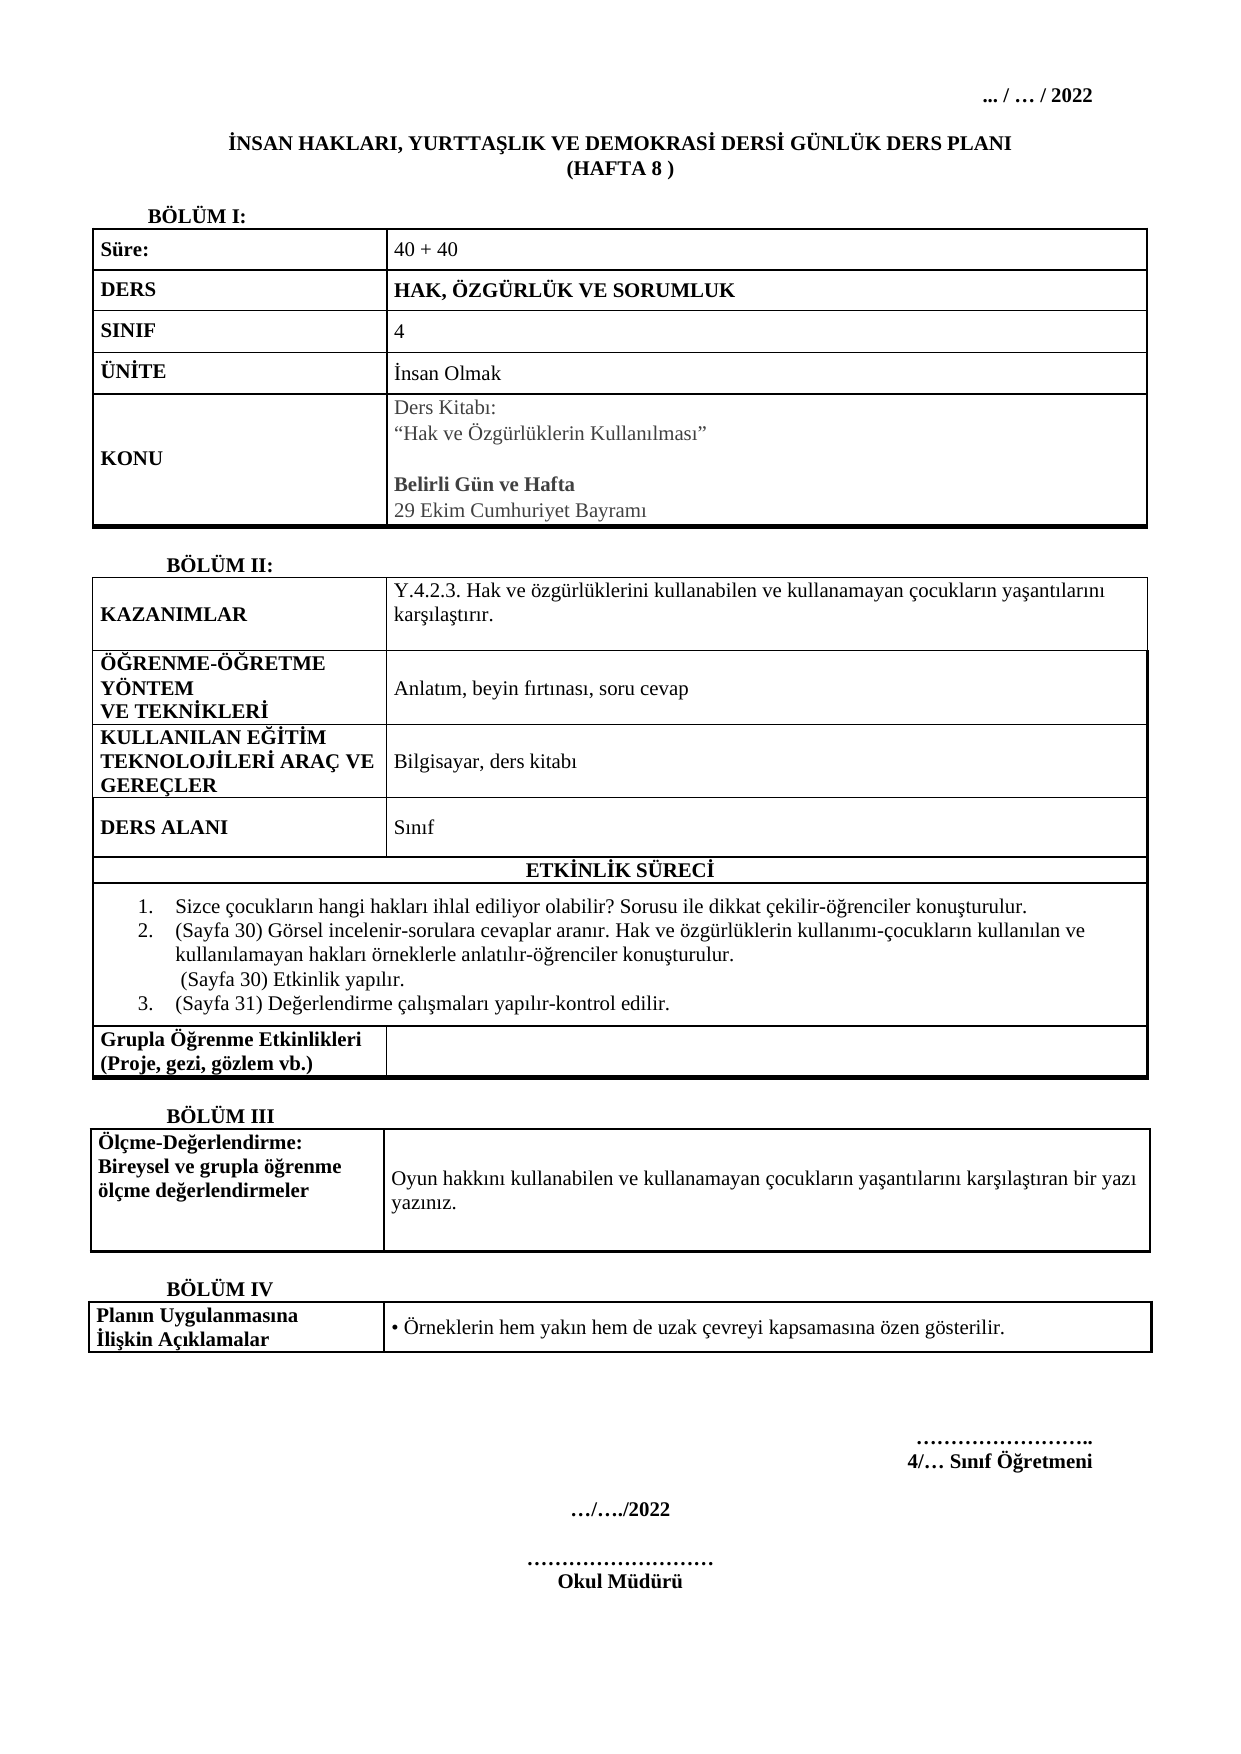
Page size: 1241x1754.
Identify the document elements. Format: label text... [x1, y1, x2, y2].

table_cell DERS [94, 271, 386, 310]
text 4/… Sınıf Öğretmeni [148, 1449, 1093, 1473]
table_cell Anlatım, beyin fırtınası, soru cevap [387, 651, 1146, 723]
subtitle BÖLÜM III [148, 1104, 1093, 1128]
table_cell Ders Kitabı: “Hak ve Özgürlüklerin Kullanılması” Belirli Gün ve Hafta 29 Ekim Cumhuriyet Bayramı [388, 395, 1146, 524]
table_cell İnsan Olmak [388, 353, 1146, 393]
text ……………………… [148, 1545, 1093, 1569]
table_cell Grupla Öğrenme Etkinlikleri (Proje, gezi, gözlem vb.) [94, 1027, 386, 1075]
table_cell ÖĞRENME-ÖĞRETME YÖNTEM VE TEKNİKLERİ [93, 651, 386, 723]
table_cell KONU [94, 395, 386, 524]
text …/…./2022 [148, 1497, 1093, 1521]
text …………………….. [148, 1425, 1093, 1449]
text (HAFTA 8 ) [148, 155, 1093, 179]
table_cell HAK, ÖZGÜRLÜK VE SORUMLUK [388, 271, 1146, 310]
table_cell ÜNİTE [94, 353, 386, 393]
text İNSAN HAKLARI, YURTTAŞLIK VE DEMOKRASİ DERSİ GÜNLÜK DERS PLANI [148, 131, 1093, 155]
table_cell Sizce çocukların hangi hakları ihlal ediliyor olabilir? Sorusu ile dikkat çekilir-öğrenciler konuşturulur. (Sayfa 30) Görsel incelenir-sorulara cevaplar aranır. Hak ve özgürlüklerin kullanımı-çocukların kullanılan ve kullanılamayan hakları örneklerle anlatılır-öğrenciler konuşturulur. (Sayfa 30) Etkinlik yapılır. (Sayfa 31) Değerlendirme çalışmaları yapılır-kontrol edilir. [94, 884, 1146, 1025]
subtitle BÖLÜM IV [148, 1277, 1093, 1301]
table_header Oyun hakkını kullanabilen ve kullanamayan çocukların yaşantılarını karşılaştıran bir yazı yazınız. [385, 1130, 1149, 1250]
text BÖLÜM I: [148, 203, 1093, 228]
table_cell 4 [388, 311, 1146, 352]
text ... / … / 2022 [148, 83, 1093, 107]
text BÖLÜM II: [148, 553, 1093, 577]
table_cell SINIF [94, 311, 386, 352]
table_header Y.4.2.3. Hak ve özgürlüklerini kullanabilen ve kullanamayan çocukların yaşantılarını karşılaştırır. [387, 578, 1147, 650]
table_cell [387, 1027, 1146, 1075]
table_cell KULLANILAN EĞİTİM TEKNOLOJİLERİ ARAÇ VE GEREÇLER [93, 725, 386, 797]
table_header Ölçme-Değerlendirme: Bireysel ve grupla öğrenme ölçme değerlendirmeler [92, 1130, 383, 1250]
text Okul Müdürü [148, 1569, 1093, 1593]
table_cell ETKİNLİK SÜRECİ [94, 858, 1146, 882]
table_header 40 + 40 [388, 230, 1146, 269]
table_header Süre: [94, 230, 386, 269]
table_header KAZANIMLAR [93, 578, 386, 650]
table_cell DERS ALANI [94, 798, 386, 856]
table_header Planın Uygulanmasına İlişkin Açıklamalar [90, 1303, 383, 1351]
table_cell Sınıf [387, 798, 1146, 856]
table_header • Örneklerin hem yakın hem de uzak çevreyi kapsamasına özen gösterilir. [385, 1303, 1150, 1351]
table_cell Bilgisayar, ders kitabı [387, 725, 1146, 797]
